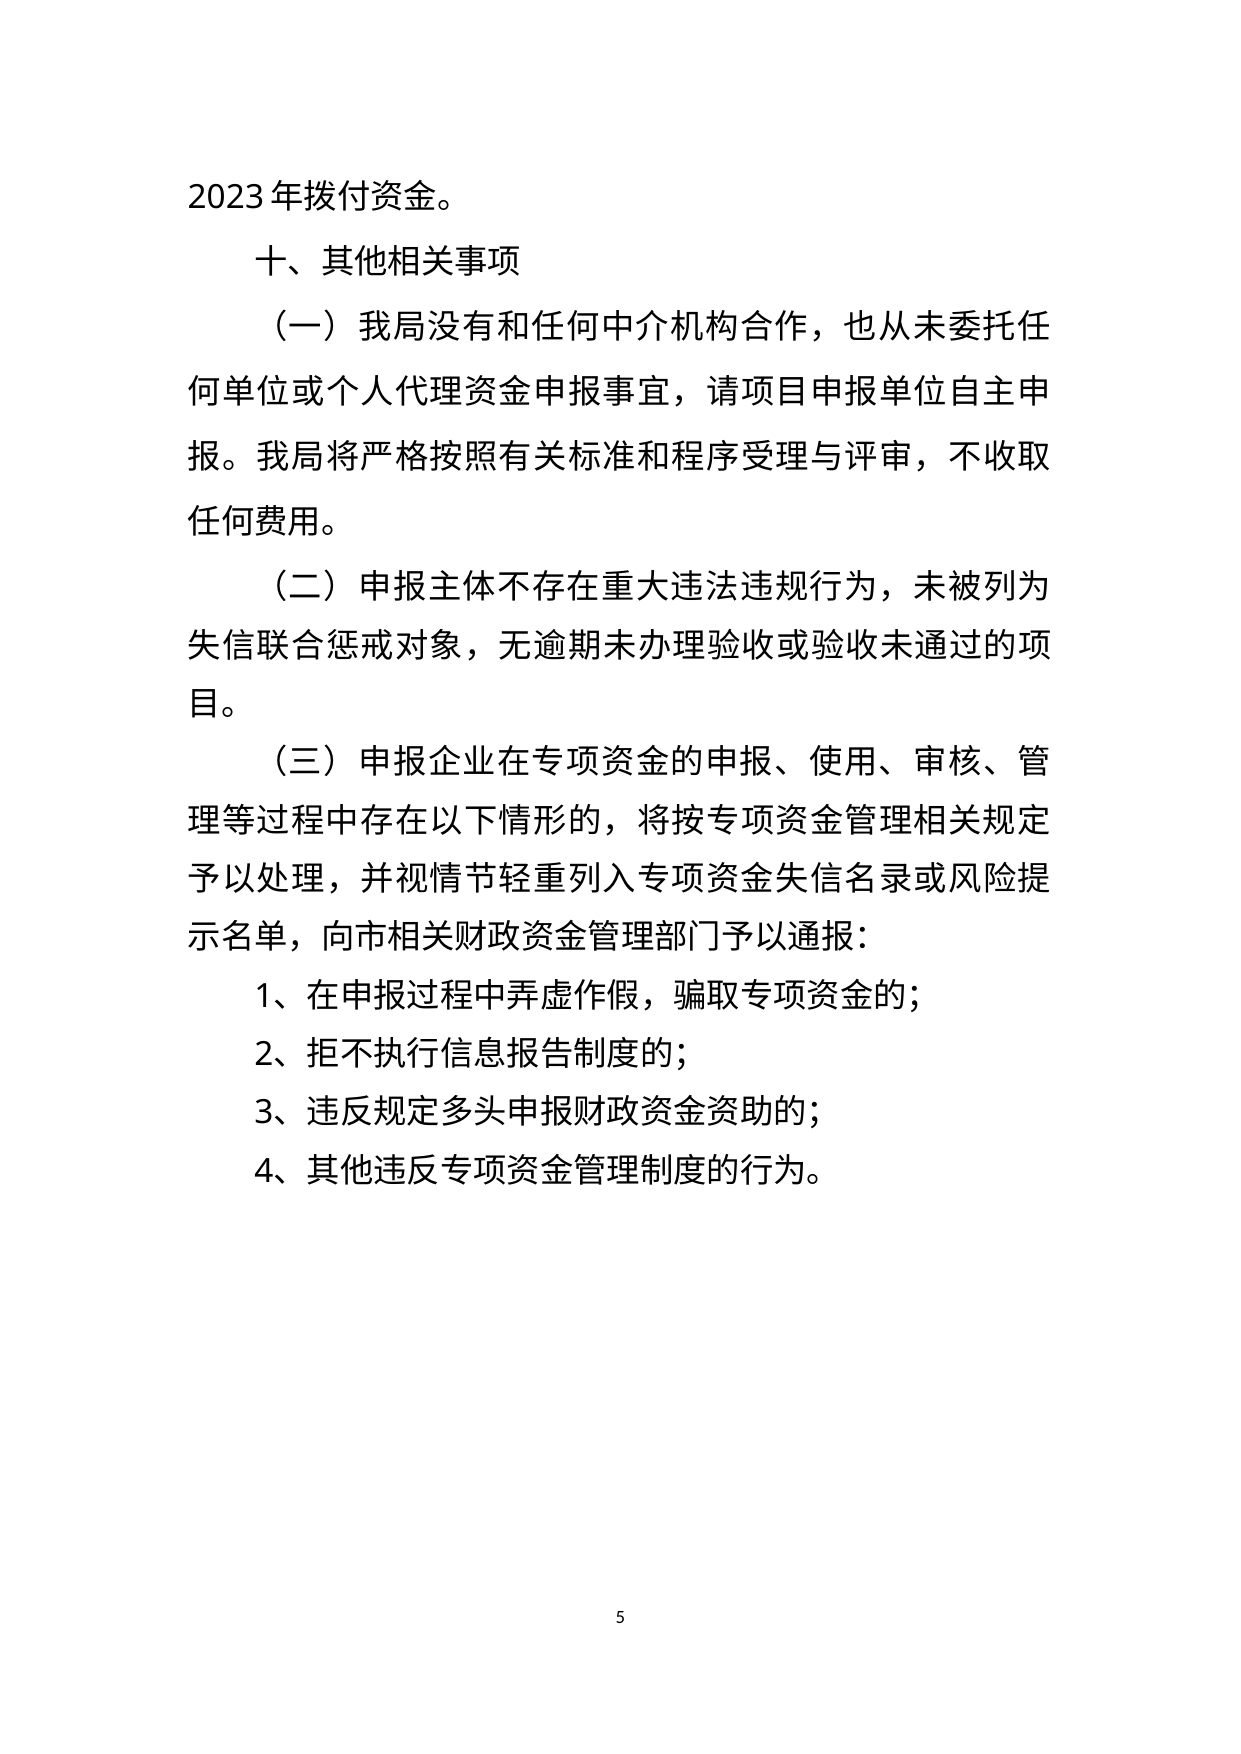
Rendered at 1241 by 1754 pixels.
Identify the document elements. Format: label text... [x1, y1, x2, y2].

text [187, 162, 1053, 227]
text （三）申报企业在专项资金的申报、使用、审核、管理等过程中存在以下情形的，将按专项资金管理相关规定予以处理，并视情节轻重列入专项资金失信名录或风险提示名单，向市相关财政资金管理部门予以通报： [187, 727, 1053, 960]
text 3、违反规定多头申报财政资金资助的； [187, 1077, 1053, 1135]
text 十、其他相关事项 [187, 227, 1053, 292]
text 2、拒不执行信息报告制度的； [187, 1019, 1053, 1077]
text （二）申报主体不存在重大违法违规行为，未被列为失信联合惩戒对象，无逾期未办理验收或验收未通过的项目。 [187, 552, 1053, 727]
text （一）我局没有和任何中介机构合作，也从未委托任何单位或个人代理资金申报事宜，请项目申报单位自主申报。我局将严格按照有关标准和程序受理与评审，不收取任何费用。 [187, 292, 1053, 552]
text 1、在申报过程中弄虚作假，骗取专项资金的； [187, 960, 1053, 1019]
text 4、其他违反专项资金管理制度的行为。 [187, 1135, 1053, 1194]
